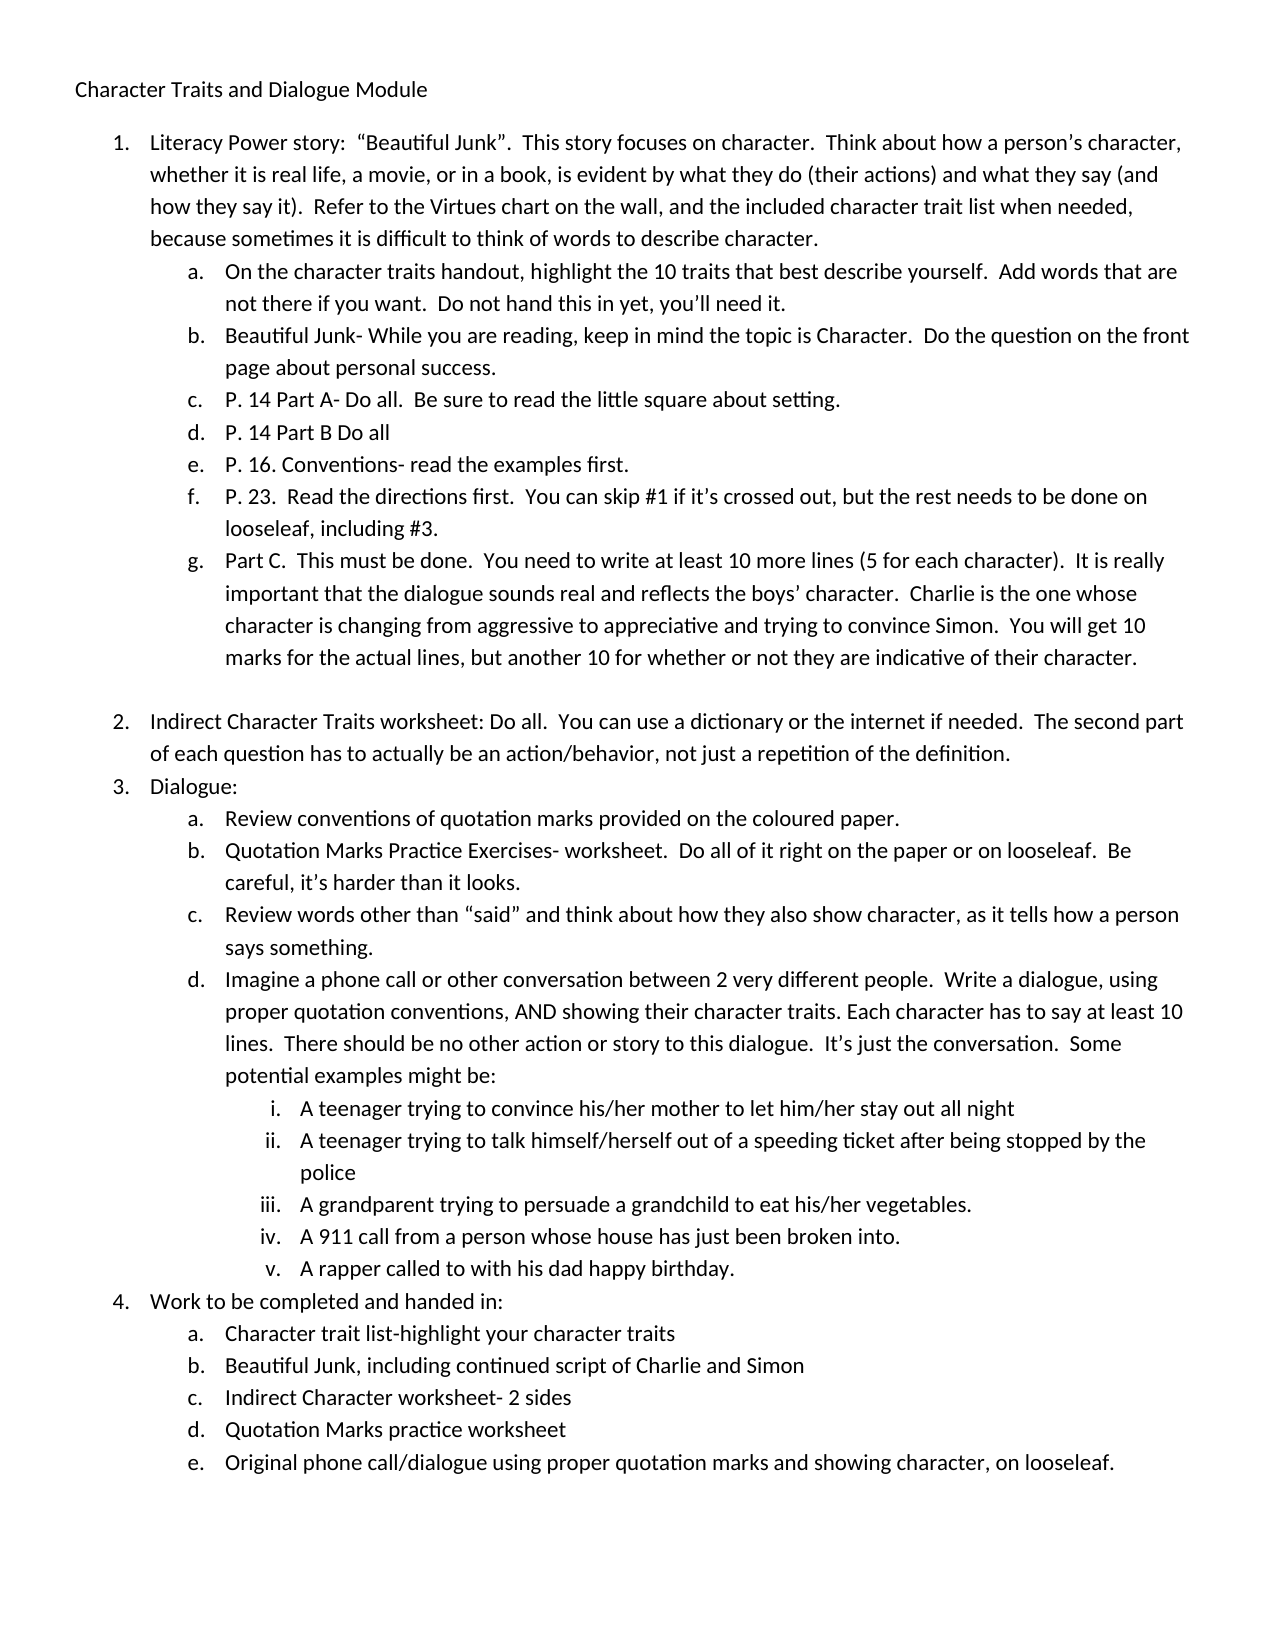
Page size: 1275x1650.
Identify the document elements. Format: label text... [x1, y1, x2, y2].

list P. 23. Read the directions first. You can skip #1 if it’s crossed out, but the rest needs to be done on looseleaf, including #3. [187, 482, 1200, 542]
list A rapper called to with his dad happy birthday. [281, 1254, 1200, 1283]
list Review words other than “said” and think about how they also show character, as it tells how a person says something. [187, 901, 1200, 961]
list P. 14 Part B Do all [187, 418, 1200, 446]
list Imagine a phone call or other conversation between 2 very different people. Write a dialogue, using proper quotation conventions, AND showing their character traits. Each character has to say at least 10 lines. There should be no other action or story to this dialogue. It’s just the conversation. Some potential examples might be: [187, 965, 1200, 1089]
list P. 14 Part A- Do all. Be sure to read the little square about setting. [187, 386, 1200, 413]
list A 911 call from a person whose house has just been broken into. [281, 1222, 1200, 1250]
list On the character traits handout, highlight the 10 traits that best describe yourself. Add words that are not there if you want. Do not hand this in yet, you’ll need it. [187, 257, 1200, 317]
list P. 16. Conventions- read the examples first. [187, 450, 1200, 478]
list A teenager trying to convince his/her mother to let him/her stay out all night [281, 1094, 1200, 1122]
list Work to be completed and handed in: [112, 1287, 1200, 1315]
list Quotation Marks Practice Exercises- worksheet. Do all of it right on the paper or on looseleaf. Be careful, it’s harder than it looks. [187, 836, 1200, 896]
list Beautiful Junk, including continued script of Charlie and Simon [187, 1351, 1200, 1379]
list Character trait list-highlight your character traits [187, 1319, 1200, 1347]
list Review conventions of quotation marks provided on the coloured paper. [187, 804, 1200, 832]
list Original phone call/dialogue using proper quotation marks and showing character, on looseleaf. [187, 1448, 1200, 1476]
list Quotation Marks practice worksheet [187, 1416, 1200, 1443]
list Part C. This must be done. You need to write at least 10 more lines (5 for each character). It is really important that the dialogue sounds real and reflects the boys’ character. Charlie is the one whose character is changing from aggressive to appreciative and trying to convince Simon. You will get 10 marks for the actual lines, but another 10 for whether or not they are indicative of their character. [187, 546, 1200, 671]
list Beautiful Junk- While you are reading, keep in mind the topic is Character. Do the question on the front page about personal success. [187, 321, 1200, 381]
list Dialogue: [112, 772, 1200, 800]
list Indirect Character Traits worksheet: Do all. You can use a dictionary or the internet if needed. The second part of each question has to actually be an action/behavior, not just a repetition of the definition. [112, 707, 1200, 768]
list A grandparent trying to persuade a grandchild to eat his/her vegetables. [281, 1190, 1200, 1218]
list Literacy Power story: “Beautiful Junk”. This story focuses on character. Think about how a person’s character, whether it is real life, a movie, or in a book, is evident by what they do (their actions) and what they say (and how they say it). Refer to the Virtues chart on the wall, and the included character trait list when needed, because sometimes it is difficult to think of words to describe character. [112, 128, 1200, 253]
list Indirect Character worksheet- 2 sides [187, 1383, 1200, 1411]
list A teenager trying to talk himself/herself out of a speeding ticket after being stopped by the police [281, 1126, 1200, 1186]
text Character Traits and Dialogue Module [75, 75, 1200, 103]
